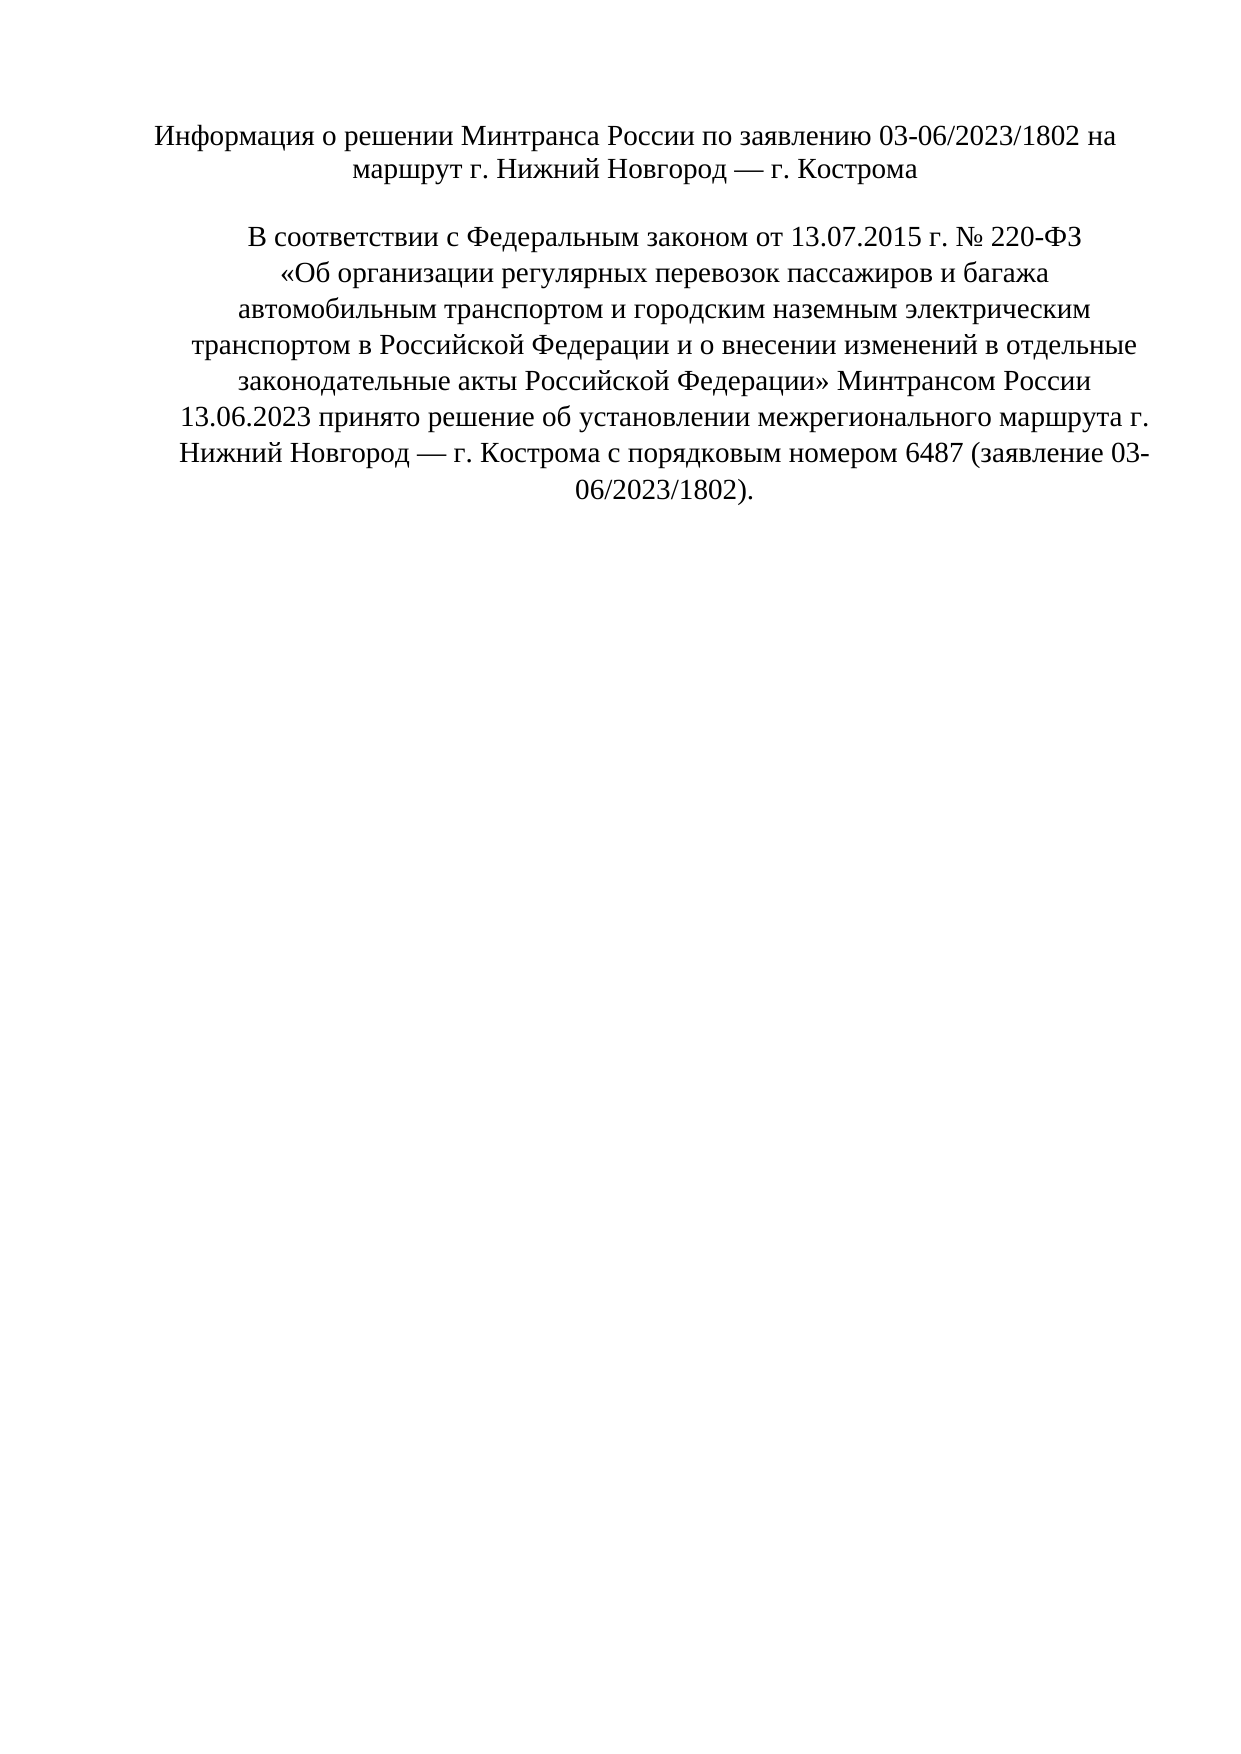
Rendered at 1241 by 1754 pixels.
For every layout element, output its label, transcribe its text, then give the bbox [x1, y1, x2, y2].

text Информация о решении Минтранса России по заявлению 03-06/2023/1802 на маршрут г. Нижний Новгород — г. Кострома [118, 118, 1152, 185]
text В соответствии с Федеральным законом от 13.07.2015 г. № 220-ФЗ «Об организации регулярных перевозок пассажиров и багажа автомобильным транспортом и городским наземным электрическим транспортом в Российской Федерации и о внесении изменений в отдельные законодательные акты Российской Федерации» Минтрансом России 13.06.2023 принято решение об установлении межрегионального маршрута г. Нижний Новгород — г. Кострома с порядковым номером 6487 (заявление 03-06/2023/1802). [177, 219, 1152, 505]
